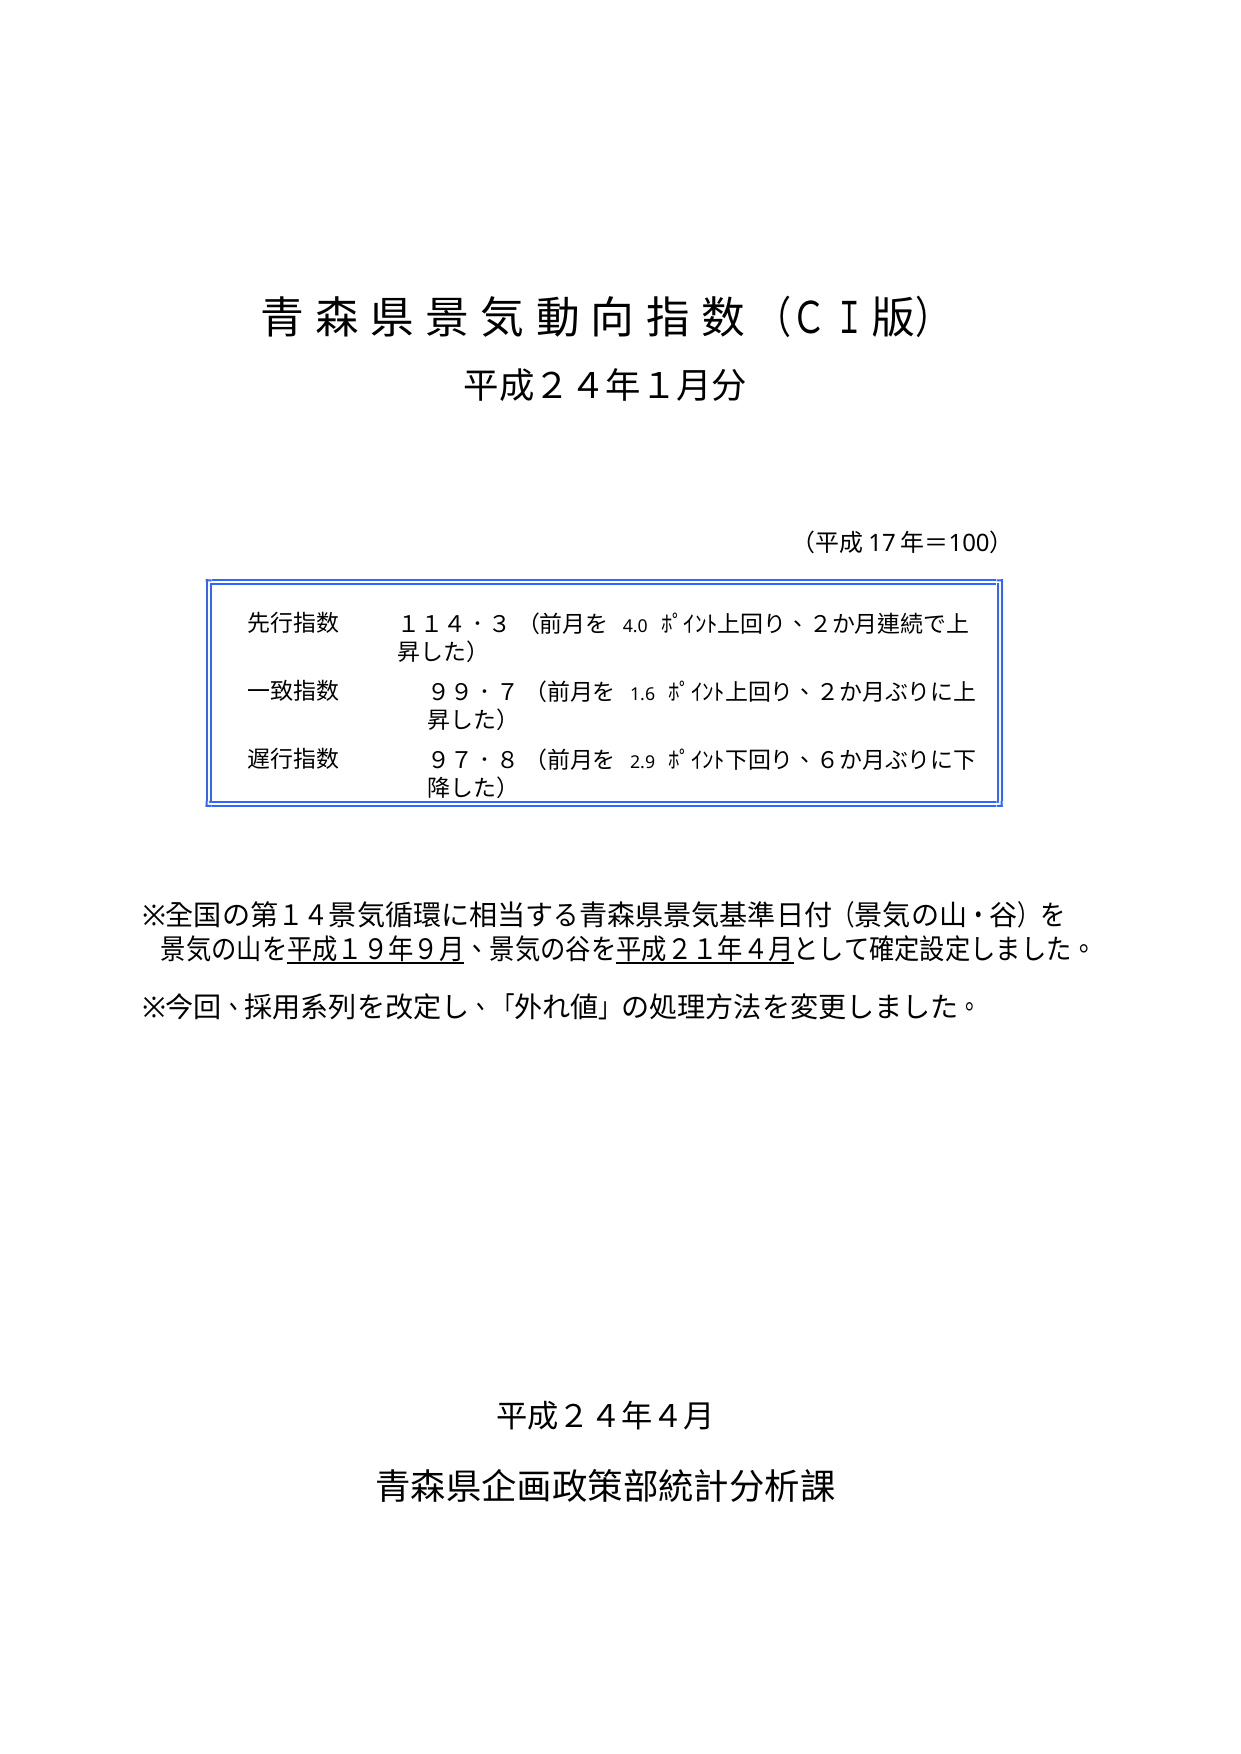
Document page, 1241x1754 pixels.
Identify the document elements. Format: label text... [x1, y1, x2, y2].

text 平成２４年４月 [133, 1394, 1077, 1437]
text 景気の山を平成１９年９月、景気の谷を平成２１年４月として確定設定しました。 [161, 932, 1159, 966]
text ※全国の第１４景気循環に相当する青森県景気基準日付（景気の山・谷）を [142, 898, 1159, 932]
text 平成２４年１月分 [133, 360, 1077, 408]
text 青森県企画政策部統計分析課 [133, 1462, 1077, 1510]
text （平成17年＝100） [791, 526, 1159, 559]
text ※今回、採用系列を改定し、「外れ値」の処理方法を変更しました。 [142, 987, 1159, 1026]
text 青 森 県 景 気 動 向 指 数 （Ｃ Ｉ 版） [133, 286, 1077, 346]
